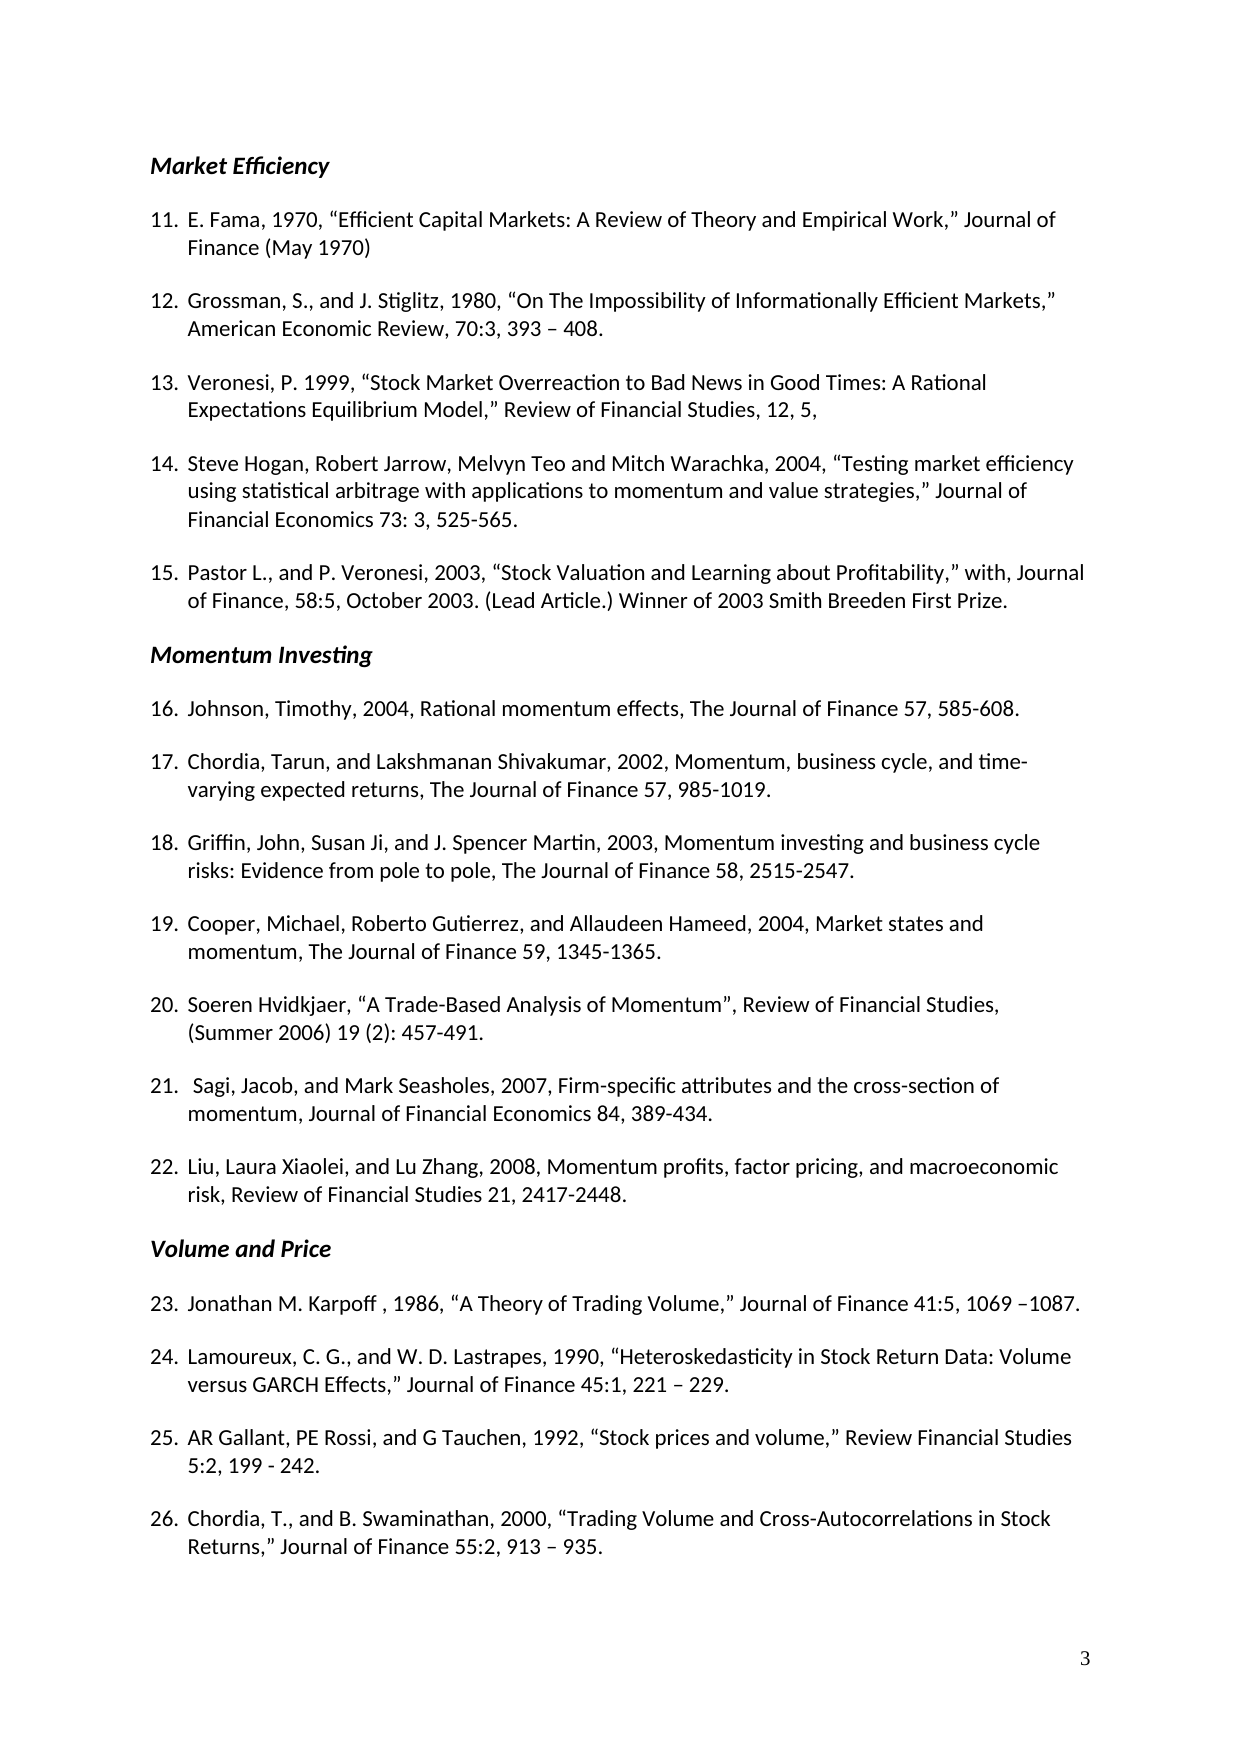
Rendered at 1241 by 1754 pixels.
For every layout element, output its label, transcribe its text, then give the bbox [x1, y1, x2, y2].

list Soeren Hvidkjaer, “A Trade-Based Analysis of Momentum”, Review of Financial Studies, (Summer 2006) 19 (2): 457-491. [150, 990, 1090, 1046]
list Liu, Laura Xiaolei, and Lu Zhang, 2008, Momentum profits, factor pricing, and macroeconomic risk, Review of Financial Studies 21, 2417-2448. [150, 1152, 1090, 1208]
list Griffin, John, Susan Ji, and J. Spencer Martin, 2003, Momentum investing and business cycle risks: Evidence from pole to pole, The Journal of Finance 58, 2515-2547. [150, 828, 1090, 884]
text Momentum Investing [150, 639, 1090, 669]
list Sagi, Jacob, and Mark Seasholes, 2007, Firm-specific attributes and the cross-section of momentum, Journal of Financial Economics 84, 389-434. [150, 1071, 1090, 1127]
list E. Fama, 1970, “Efficient Capital Markets: A Review of Theory and Empirical Work,” Journal of Finance (May 1970) [150, 206, 1090, 262]
list Veronesi, P. 1999, “Stock Market Overreaction to Bad News in Good Times: A Rational Expectations Equilibrium Model,” Review of Financial Studies, 12, 5, [150, 368, 1090, 424]
list Cooper, Michael, Roberto Gutierrez, and Allaudeen Hameed, 2004, Market states and momentum, The Journal of Finance 59, 1345-1365. [150, 909, 1090, 965]
list Lamoureux, C. G., and W. D. Lastrapes, 1990, “Heteroskedasticity in Stock Return Data: Volume versus GARCH Effects,” Journal of Finance 45:1, 221 – 229. [150, 1342, 1090, 1398]
text Market Efficiency [150, 150, 1090, 181]
list Steve Hogan, Robert Jarrow, Melvyn Teo and Mitch Warachka, 2004, “Testing market efficiency using statistical arbitrage with applications to momentum and value strategies,” Journal of Financial Economics 73: 3, 525-565. [150, 449, 1090, 533]
list Chordia, Tarun, and Lakshmanan Shivakumar, 2002, Momentum, business cycle, and time-varying expected returns, The Journal of Finance 57, 985-1019. [150, 747, 1090, 803]
list Jonathan M. Karpoff , 1986, “A Theory of Trading Volume,” Journal of Finance 41:5, 1069 –1087. [150, 1289, 1090, 1317]
text Volume and Price [150, 1233, 1090, 1264]
list Pastor L., and P. Veronesi, 2003, “Stock Valuation and Learning about Profitability,” with, Journal of Finance, 58:5, October 2003. (Lead Article.) Winner of 2003 Smith Breeden First Prize. [150, 558, 1090, 614]
list Johnson, Timothy, 2004, Rational momentum effects, The Journal of Finance 57, 585-608. [150, 694, 1090, 722]
list Chordia, T., and B. Swaminathan, 2000, “Trading Volume and Cross-Autocorrelations in Stock Returns,” Journal of Finance 55:2, 913 – 935. [150, 1504, 1090, 1560]
list Grossman, S., and J. Stiglitz, 1980, “On The Impossibility of Informationally Efficient Markets,” American Economic Review, 70:3, 393 – 408. [150, 287, 1090, 343]
list AR Gallant, PE Rossi, and G Tauchen, 1992, “Stock prices and volume,” Review Financial Studies 5:2, 199 - 242. [150, 1423, 1090, 1479]
